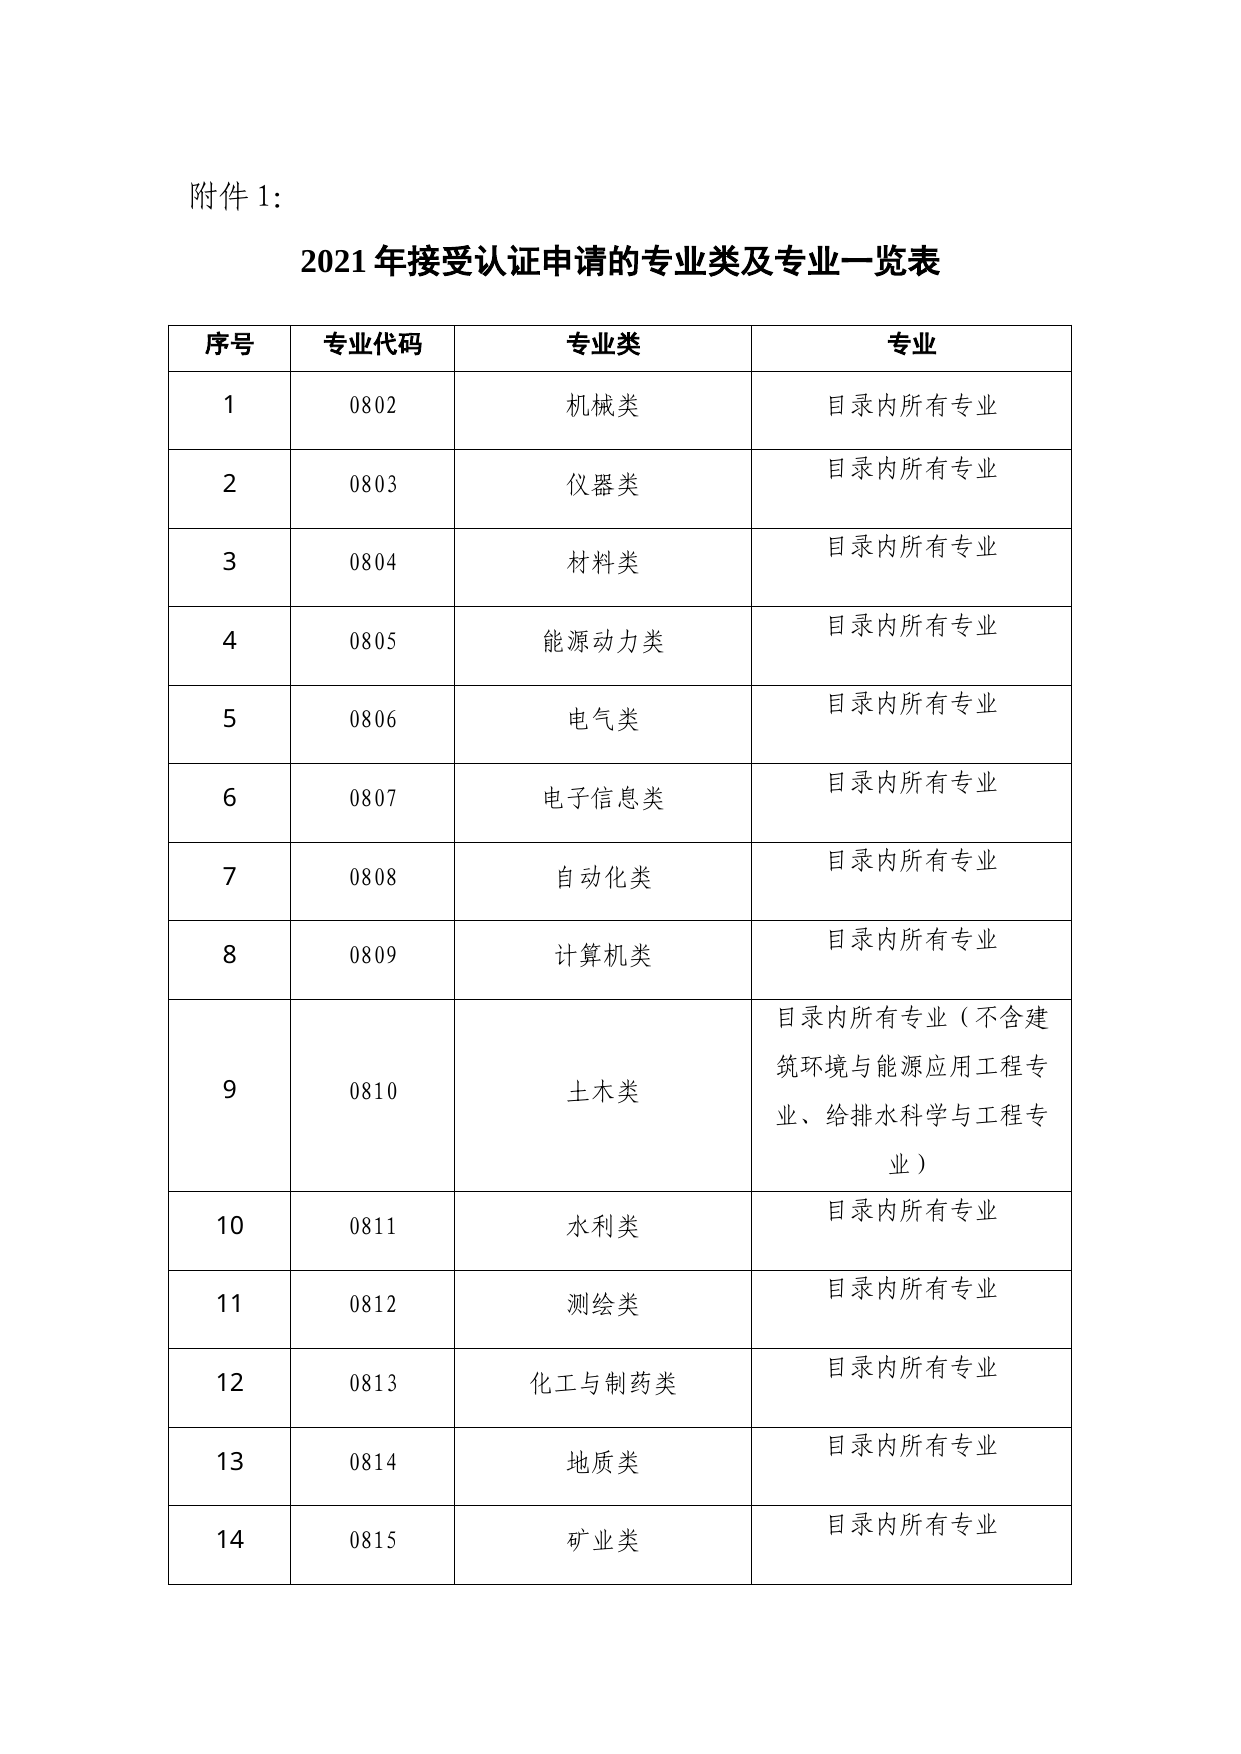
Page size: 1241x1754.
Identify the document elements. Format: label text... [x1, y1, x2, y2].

table_cell 材料类 [455, 529, 751, 606]
table_header 序号 [169, 326, 290, 371]
table_cell 目录内所有专业 [752, 1506, 1071, 1584]
table_cell 0805 [291, 607, 454, 685]
table_header 专业 [752, 326, 1071, 371]
table_cell 目录内所有专业 [752, 529, 1071, 606]
table_cell 12 [169, 1349, 290, 1427]
table_cell 2 [169, 450, 290, 528]
table_cell 目录内所有专业 [752, 686, 1071, 763]
table_cell 3 [169, 529, 290, 606]
table_cell 电气类 [455, 686, 751, 763]
table_cell 电子信息类 [455, 764, 751, 842]
text 附件1： [187, 162, 1053, 227]
table_cell 目录内所有专业（不含建筑环境与能源应用工程专业、给排水科学与工程专业） [752, 1000, 1071, 1191]
table_cell 14 [169, 1506, 290, 1584]
table_cell 测绘类 [455, 1271, 751, 1348]
table_cell 0804 [291, 529, 454, 606]
table_cell 目录内所有专业 [752, 1271, 1071, 1348]
table_cell 目录内所有专业 [752, 1192, 1071, 1270]
table_cell 水利类 [455, 1192, 751, 1270]
text 2021年接受认证申请的专业类及专业一览表 [187, 227, 1053, 292]
table_cell 11 [169, 1271, 290, 1348]
table_cell 目录内所有专业 [752, 843, 1071, 920]
table_cell 目录内所有专业 [752, 450, 1071, 528]
table_cell 5 [169, 686, 290, 763]
table_cell 机械类 [455, 372, 751, 449]
table_cell 目录内所有专业 [752, 764, 1071, 842]
table_cell 9 [169, 1000, 290, 1191]
table_cell 0813 [291, 1349, 454, 1427]
table_cell 目录内所有专业 [752, 607, 1071, 685]
table_cell 能源动力类 [455, 607, 751, 685]
table_cell 0806 [291, 686, 454, 763]
table_cell 10 [169, 1192, 290, 1270]
table_cell 0803 [291, 450, 454, 528]
table_cell 0807 [291, 764, 454, 842]
table_header 专业类 [455, 326, 751, 371]
table_cell 8 [169, 921, 290, 999]
table_cell 0808 [291, 843, 454, 920]
table_cell 目录内所有专业 [752, 1428, 1071, 1505]
table_cell 7 [169, 843, 290, 920]
table_cell 0812 [291, 1271, 454, 1348]
table_cell 1 [169, 372, 290, 449]
table_cell 13 [169, 1428, 290, 1505]
table_cell 4 [169, 607, 290, 685]
table_cell 0811 [291, 1192, 454, 1270]
table_cell 0809 [291, 921, 454, 999]
table_header 专业代码 [291, 326, 454, 371]
table_cell 矿业类 [455, 1506, 751, 1584]
table_cell 目录内所有专业 [752, 1349, 1071, 1427]
table_cell 0810 [291, 1000, 454, 1191]
table_cell 地质类 [455, 1428, 751, 1505]
table_cell 0814 [291, 1428, 454, 1505]
table_cell 0815 [291, 1506, 454, 1584]
table_cell 化工与制药类 [455, 1349, 751, 1427]
table_cell 仪器类 [455, 450, 751, 528]
table_cell 土木类 [455, 1000, 751, 1191]
table_cell 自动化类 [455, 843, 751, 920]
table_cell 目录内所有专业 [752, 372, 1071, 449]
table_cell 目录内所有专业 [752, 921, 1071, 999]
table_cell 6 [169, 764, 290, 842]
table_cell 计算机类 [455, 921, 751, 999]
table_cell 0802 [291, 372, 454, 449]
